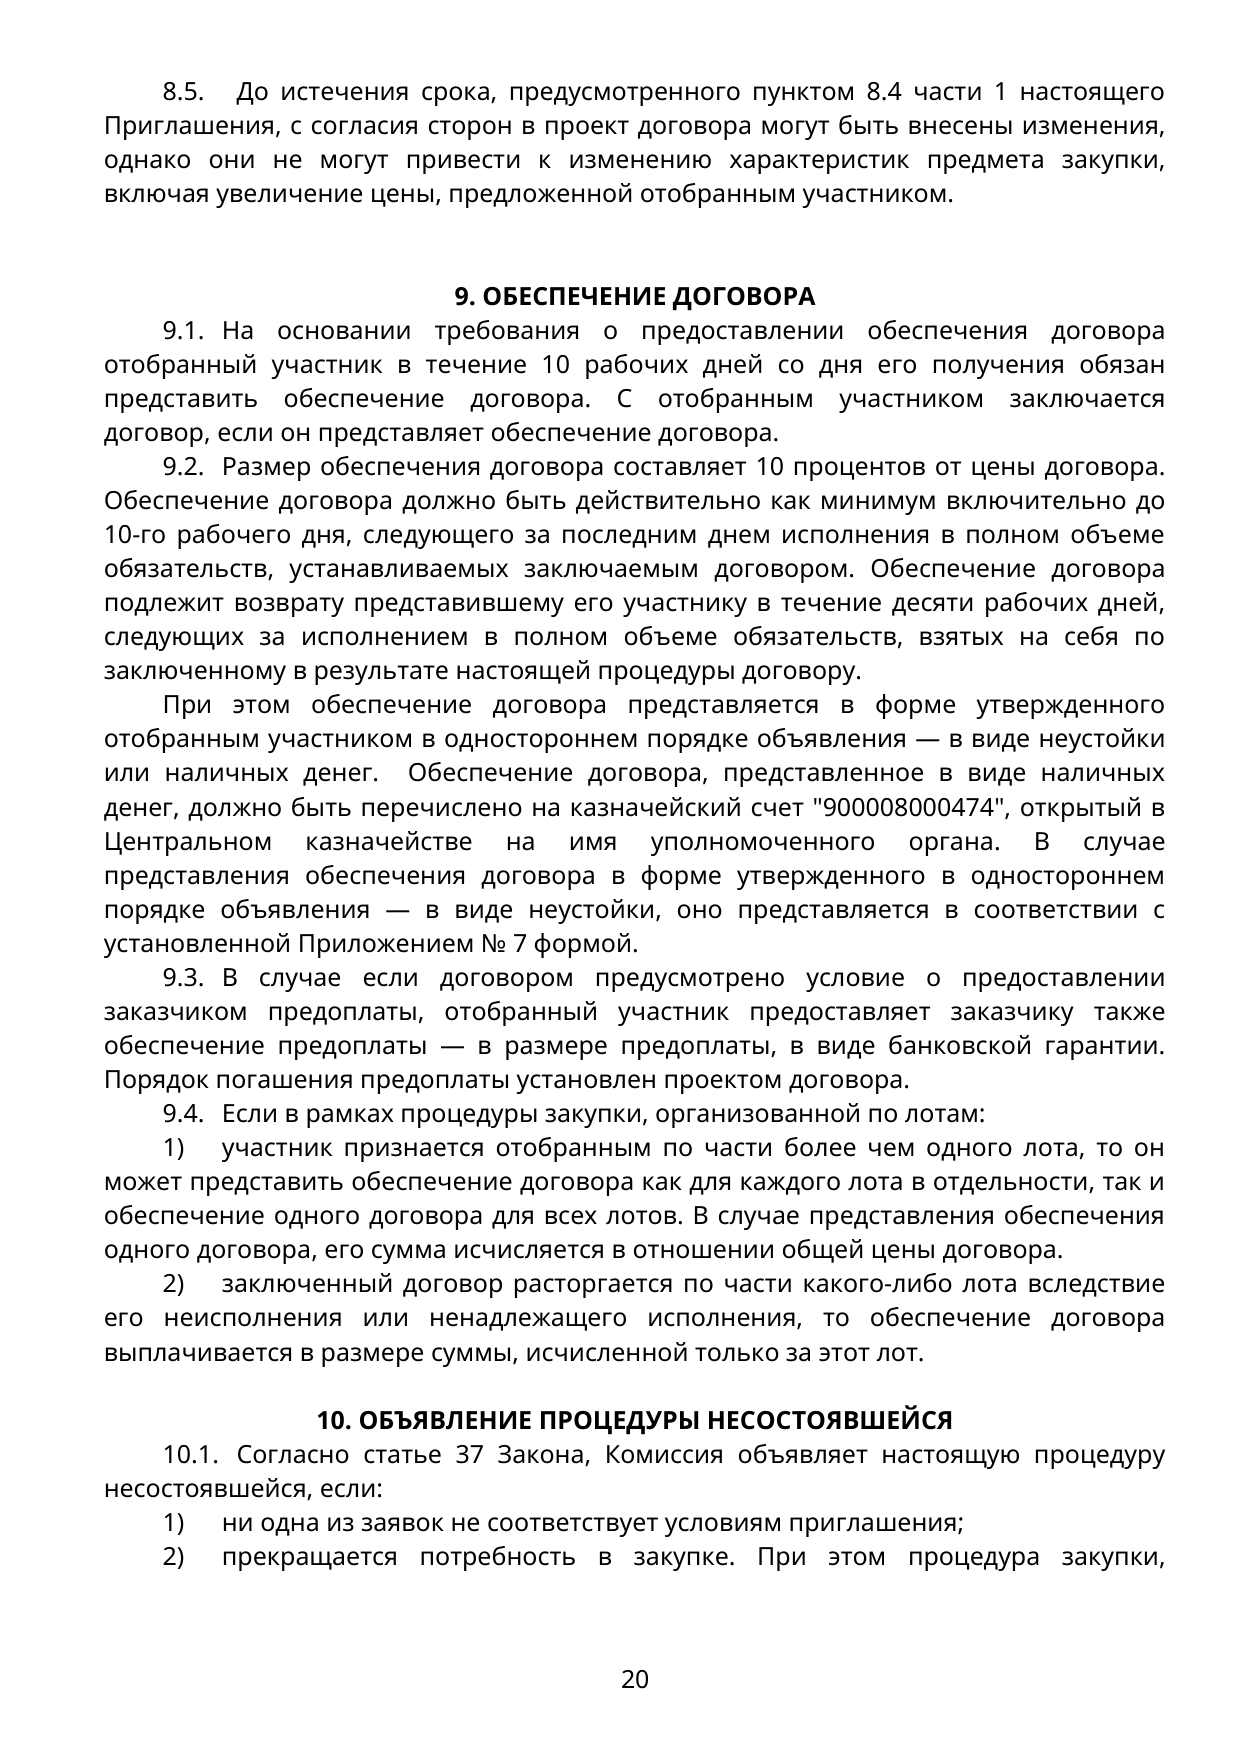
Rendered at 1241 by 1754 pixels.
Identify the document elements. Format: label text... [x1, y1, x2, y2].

text 1) участник признается отобранным по части более чем одного лота, то он может представить обеспечение договора как для каждого лота в отдельности, так и обеспечение одного договора для всех лотов. В случае представления обеспечения одного договора, его сумма исчисляется в отношении общей цены договора. [103, 1130, 1167, 1266]
text При этом обеспечение договора представляется в форме утвержденного отобранным участником в одностороннем порядке объявления — в виде неустойки или наличных денег. Обеспечение договора, представленное в виде наличных денег, должно быть перечислено на казначейский счет "900008000474", открытый в Центральном казначействе на имя уполномоченного органа. В случае представления обеспечения договора в форме утвержденного в одностороннем порядке объявления — в виде неустойки, оно представляется в соответствии с установленной Приложением № 7 формой. [103, 687, 1167, 959]
text 9.3. В случае если договором предусмотрено условие о предоставлении заказчиком предоплаты, отобранный участник предоставляет заказчику также обеспечение предоплаты — в размере предоплаты, в виде банковской гарантии. Порядок погашения предоплаты установлен проектом договора. [103, 959, 1167, 1096]
text 9.1. На основании требования о предоставлении обеспечения договора отобранный участник в течение 10 рабочих дней со дня его получения обязан представить обеспечение договора. С отобранным участником заключается договор, если он представляет обеспечение договора. [103, 312, 1167, 448]
text 2) заключенный договор расторгается по части какого-либо лота вследствие его неисполнения или ненадлежащего исполнения, то обеспечение договора выплачивается в размере суммы, исчисленной только за этот лот. [103, 1266, 1167, 1368]
text 8.5. До истечения срока, предусмотренного пунктом 8.4 части 1 настоящего Приглашения, с согласия сторон в проект договора могут быть внесены изменения, однако они не могут привести к изменению характеристик предмета закупки, включая увеличение цены, предложенной отобранным участником. [103, 74, 1167, 210]
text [103, 1538, 1167, 1573]
text 1) ни одна из заявок не соответствует условиям приглашения; [103, 1504, 1167, 1538]
text 9.2. Размер обеспечения договора составляет 10 процентов от цены договора. Обеспечение договора должно быть действительно как минимум включительно до 10-го рабочего дня, следующего за последним днем исполнения в полном объеме обязательств, устанавливаемых заключаемым договором. Обеспечение договора подлежит возврату представившему его участнику в течение десяти рабочих дней, следующих за исполнением в полном объеме обязательств, взятых на себя по заключенному в результате настоящей процедуры договору. [103, 448, 1167, 687]
text 9.4. Если в рамках процедуры закупки, организованной по лотам: [103, 1096, 1167, 1130]
text 9. ОБЕСПЕЧЕНИЕ ДОГОВОРА [103, 278, 1167, 312]
text 10.1. Согласно статье 37 Закона, Комиссия объявляет настоящую процедуру несостоявшейся, если: [103, 1436, 1167, 1504]
text 10. ОБЪЯВЛЕНИЕ ПРОЦЕДУРЫ НЕСОСТОЯВШЕЙСЯ [103, 1402, 1167, 1436]
